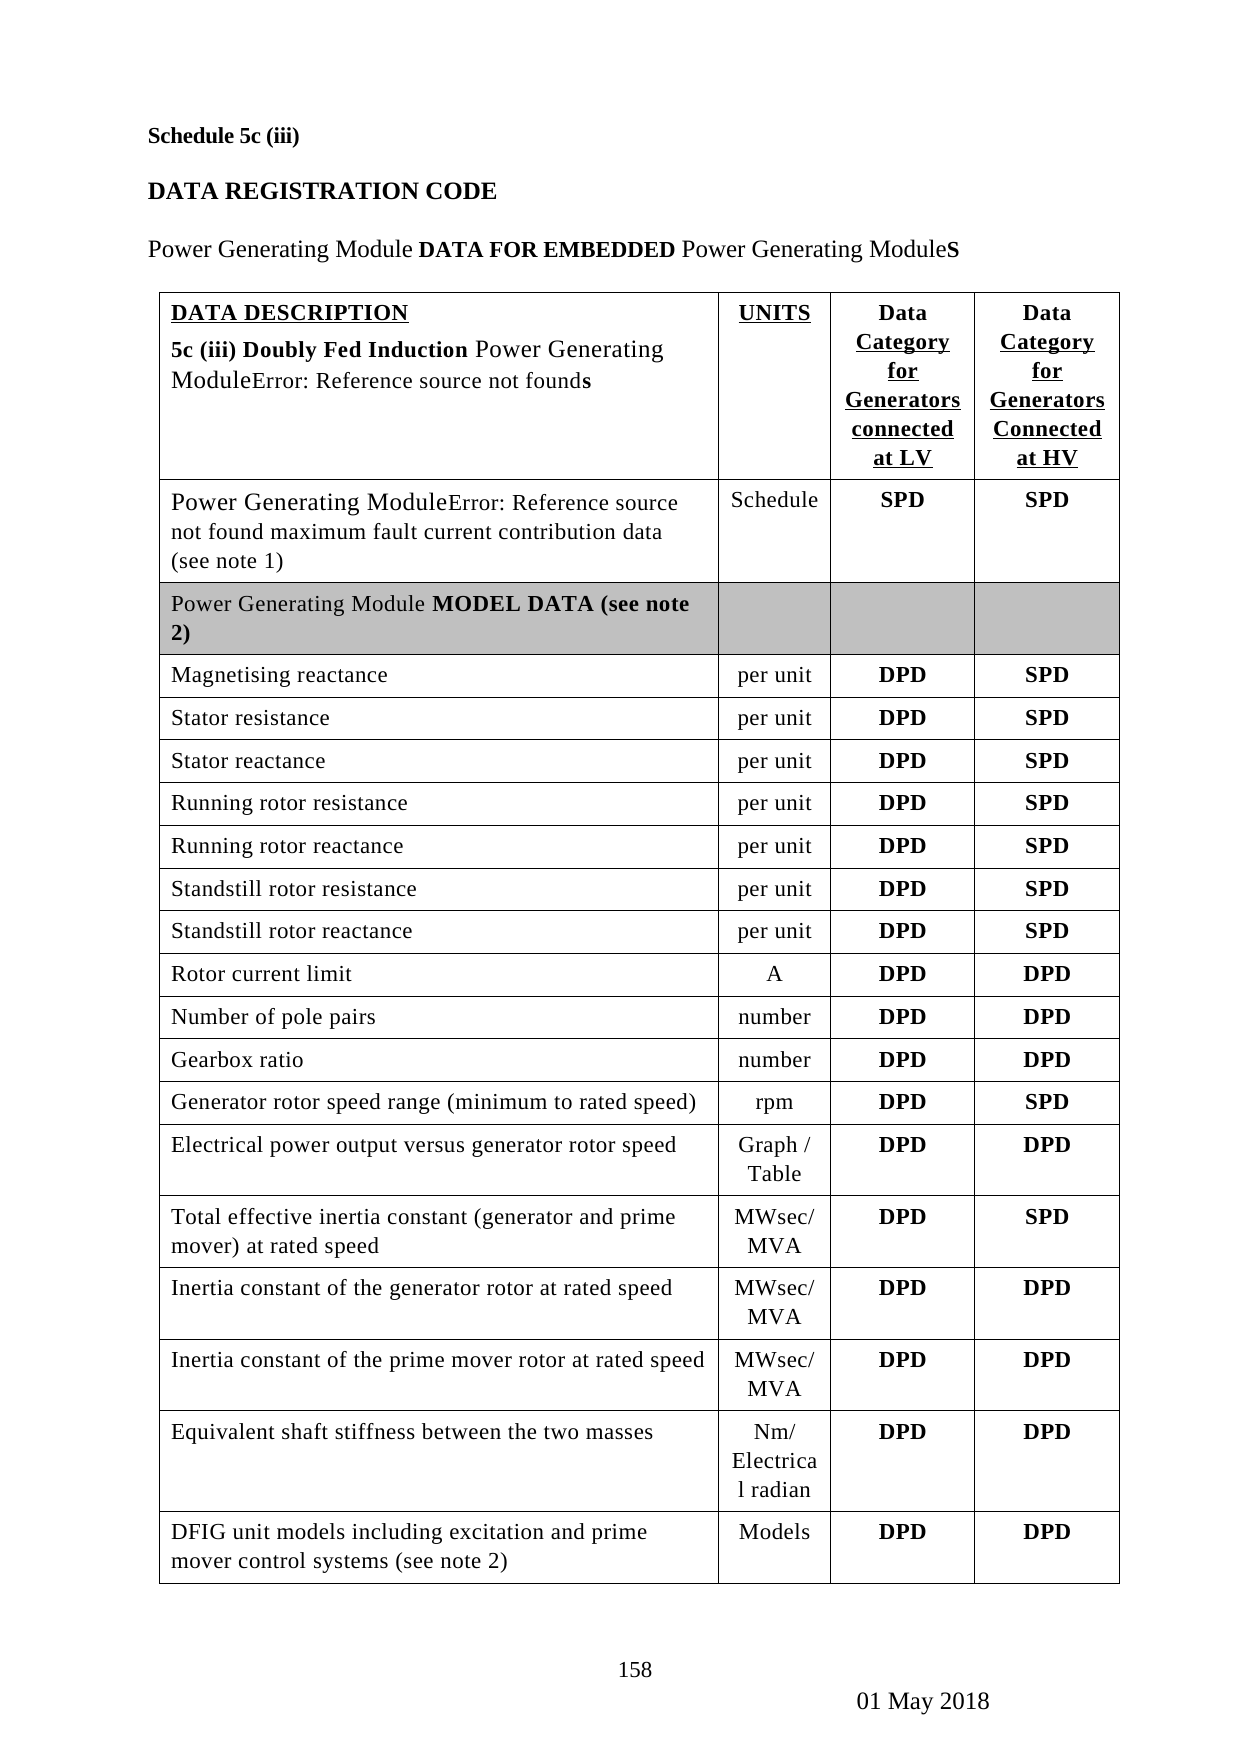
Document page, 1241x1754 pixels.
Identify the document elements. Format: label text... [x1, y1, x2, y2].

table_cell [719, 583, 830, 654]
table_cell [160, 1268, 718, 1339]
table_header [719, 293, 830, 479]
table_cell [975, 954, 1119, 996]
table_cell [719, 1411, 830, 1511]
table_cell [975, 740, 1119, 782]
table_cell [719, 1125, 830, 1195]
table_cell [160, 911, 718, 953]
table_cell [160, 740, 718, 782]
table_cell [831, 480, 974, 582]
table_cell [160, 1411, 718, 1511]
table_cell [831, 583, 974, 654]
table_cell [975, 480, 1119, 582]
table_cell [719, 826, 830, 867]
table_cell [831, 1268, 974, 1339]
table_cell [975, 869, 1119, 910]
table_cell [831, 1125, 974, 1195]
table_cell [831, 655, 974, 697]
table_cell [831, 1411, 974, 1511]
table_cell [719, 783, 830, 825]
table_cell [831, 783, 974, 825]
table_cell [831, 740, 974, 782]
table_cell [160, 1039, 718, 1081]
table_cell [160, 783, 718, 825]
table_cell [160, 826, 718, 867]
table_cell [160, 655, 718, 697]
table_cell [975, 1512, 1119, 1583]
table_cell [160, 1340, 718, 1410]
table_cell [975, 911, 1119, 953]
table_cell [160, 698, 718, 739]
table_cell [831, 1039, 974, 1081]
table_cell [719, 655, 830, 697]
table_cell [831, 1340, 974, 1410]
text Power Generating Module FOR EMBEDDED Power Generating ModuleS [148, 234, 1122, 262]
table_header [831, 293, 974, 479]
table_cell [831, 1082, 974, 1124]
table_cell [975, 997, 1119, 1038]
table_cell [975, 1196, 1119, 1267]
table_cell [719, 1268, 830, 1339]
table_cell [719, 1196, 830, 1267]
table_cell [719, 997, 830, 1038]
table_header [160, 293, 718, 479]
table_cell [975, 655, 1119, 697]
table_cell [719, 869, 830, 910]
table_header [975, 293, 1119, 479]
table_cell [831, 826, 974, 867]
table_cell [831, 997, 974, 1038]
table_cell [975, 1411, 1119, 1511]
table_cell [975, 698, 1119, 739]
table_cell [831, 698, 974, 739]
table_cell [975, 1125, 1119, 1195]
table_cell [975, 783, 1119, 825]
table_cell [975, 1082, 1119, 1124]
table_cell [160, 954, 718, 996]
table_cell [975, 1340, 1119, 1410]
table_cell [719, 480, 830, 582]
subtitle Schedule 5c (iii) [148, 123, 1122, 149]
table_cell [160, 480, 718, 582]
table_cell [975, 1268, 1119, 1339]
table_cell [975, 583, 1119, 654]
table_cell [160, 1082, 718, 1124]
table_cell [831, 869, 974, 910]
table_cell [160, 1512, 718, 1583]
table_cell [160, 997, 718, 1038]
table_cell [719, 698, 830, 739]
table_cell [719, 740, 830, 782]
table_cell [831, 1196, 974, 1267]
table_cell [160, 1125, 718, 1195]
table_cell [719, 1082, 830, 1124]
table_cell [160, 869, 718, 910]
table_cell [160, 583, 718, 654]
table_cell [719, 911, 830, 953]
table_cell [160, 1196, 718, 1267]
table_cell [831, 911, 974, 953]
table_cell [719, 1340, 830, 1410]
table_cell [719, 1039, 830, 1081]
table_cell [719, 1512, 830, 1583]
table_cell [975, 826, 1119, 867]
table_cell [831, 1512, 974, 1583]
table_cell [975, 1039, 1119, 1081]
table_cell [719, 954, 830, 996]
text REGISTRATION CODE [148, 176, 1122, 204]
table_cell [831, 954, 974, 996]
